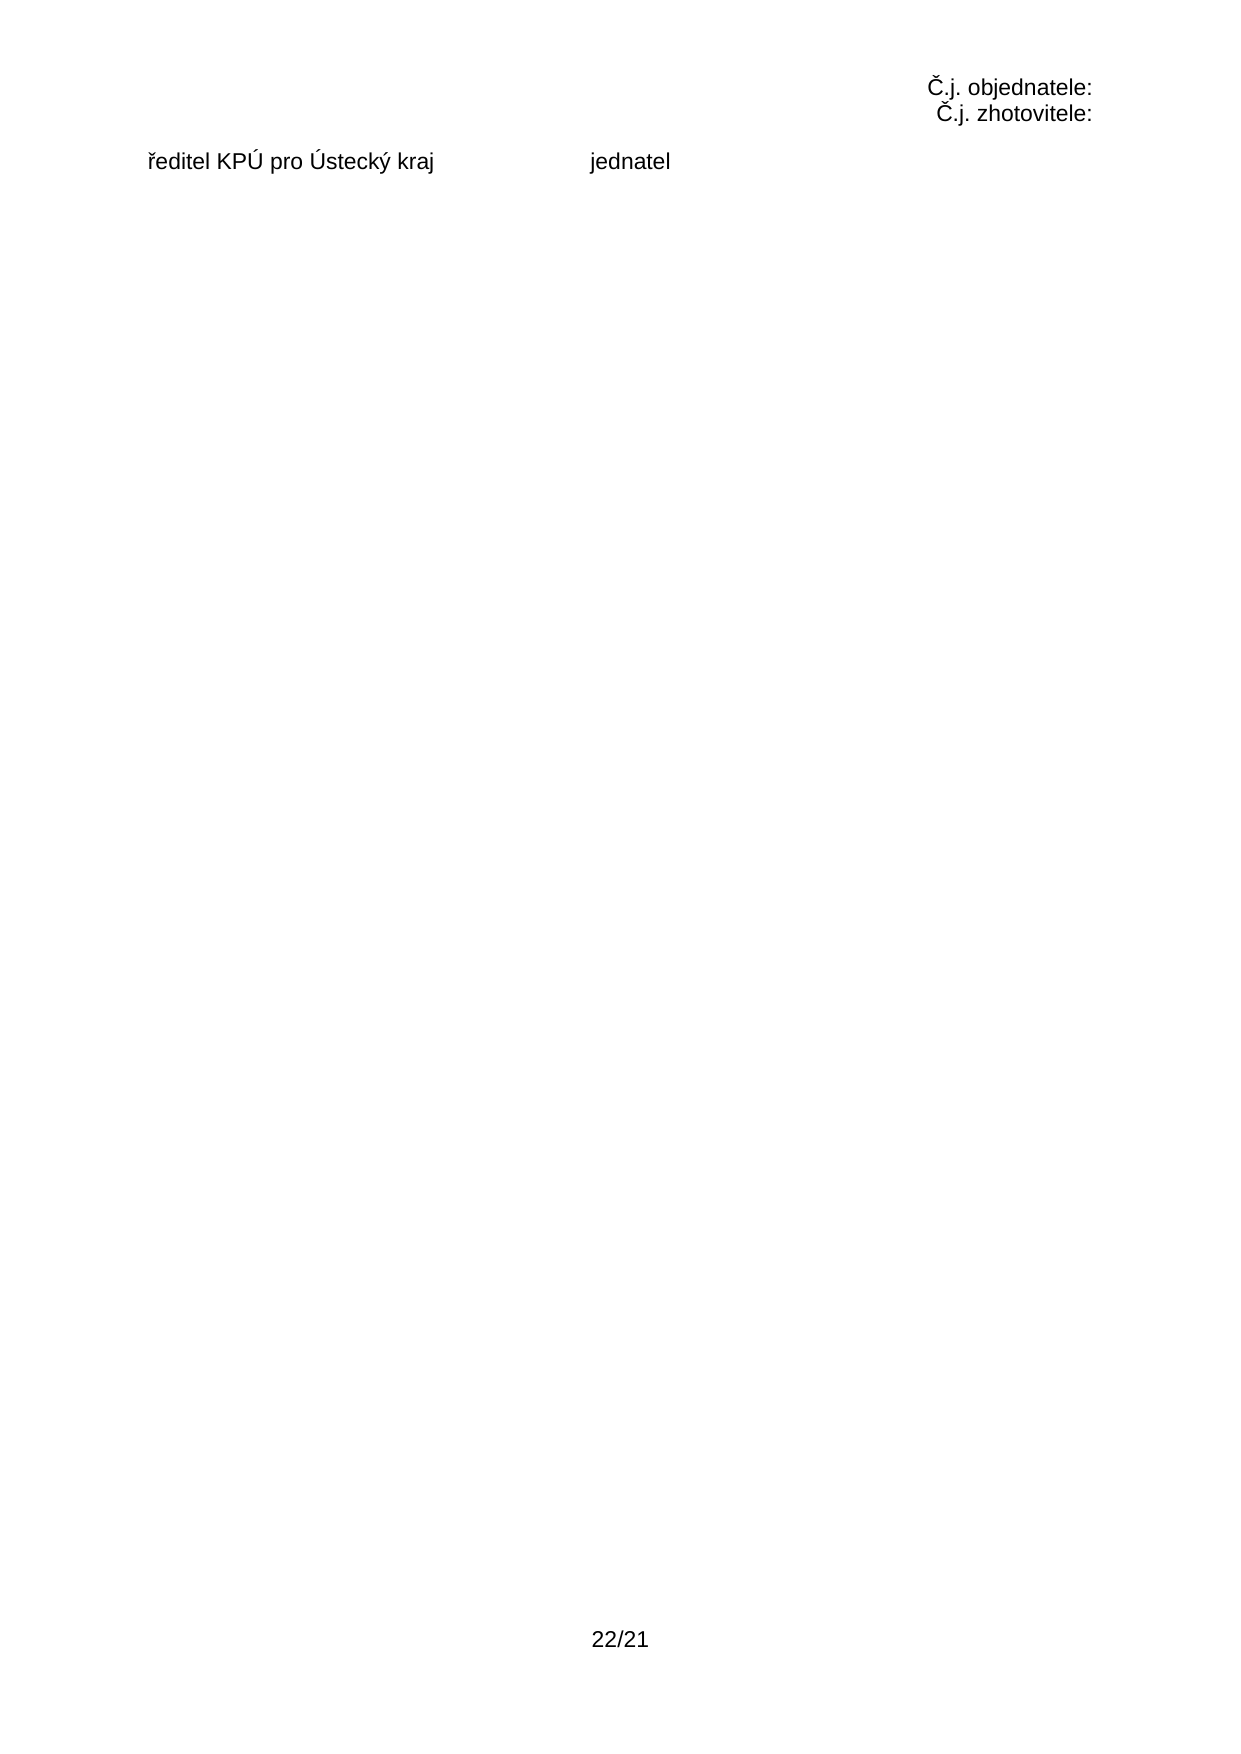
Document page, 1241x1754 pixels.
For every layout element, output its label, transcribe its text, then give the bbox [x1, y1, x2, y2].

text ředitel KPÚ pro Ústecký kraj jednatel [148, 148, 1093, 174]
